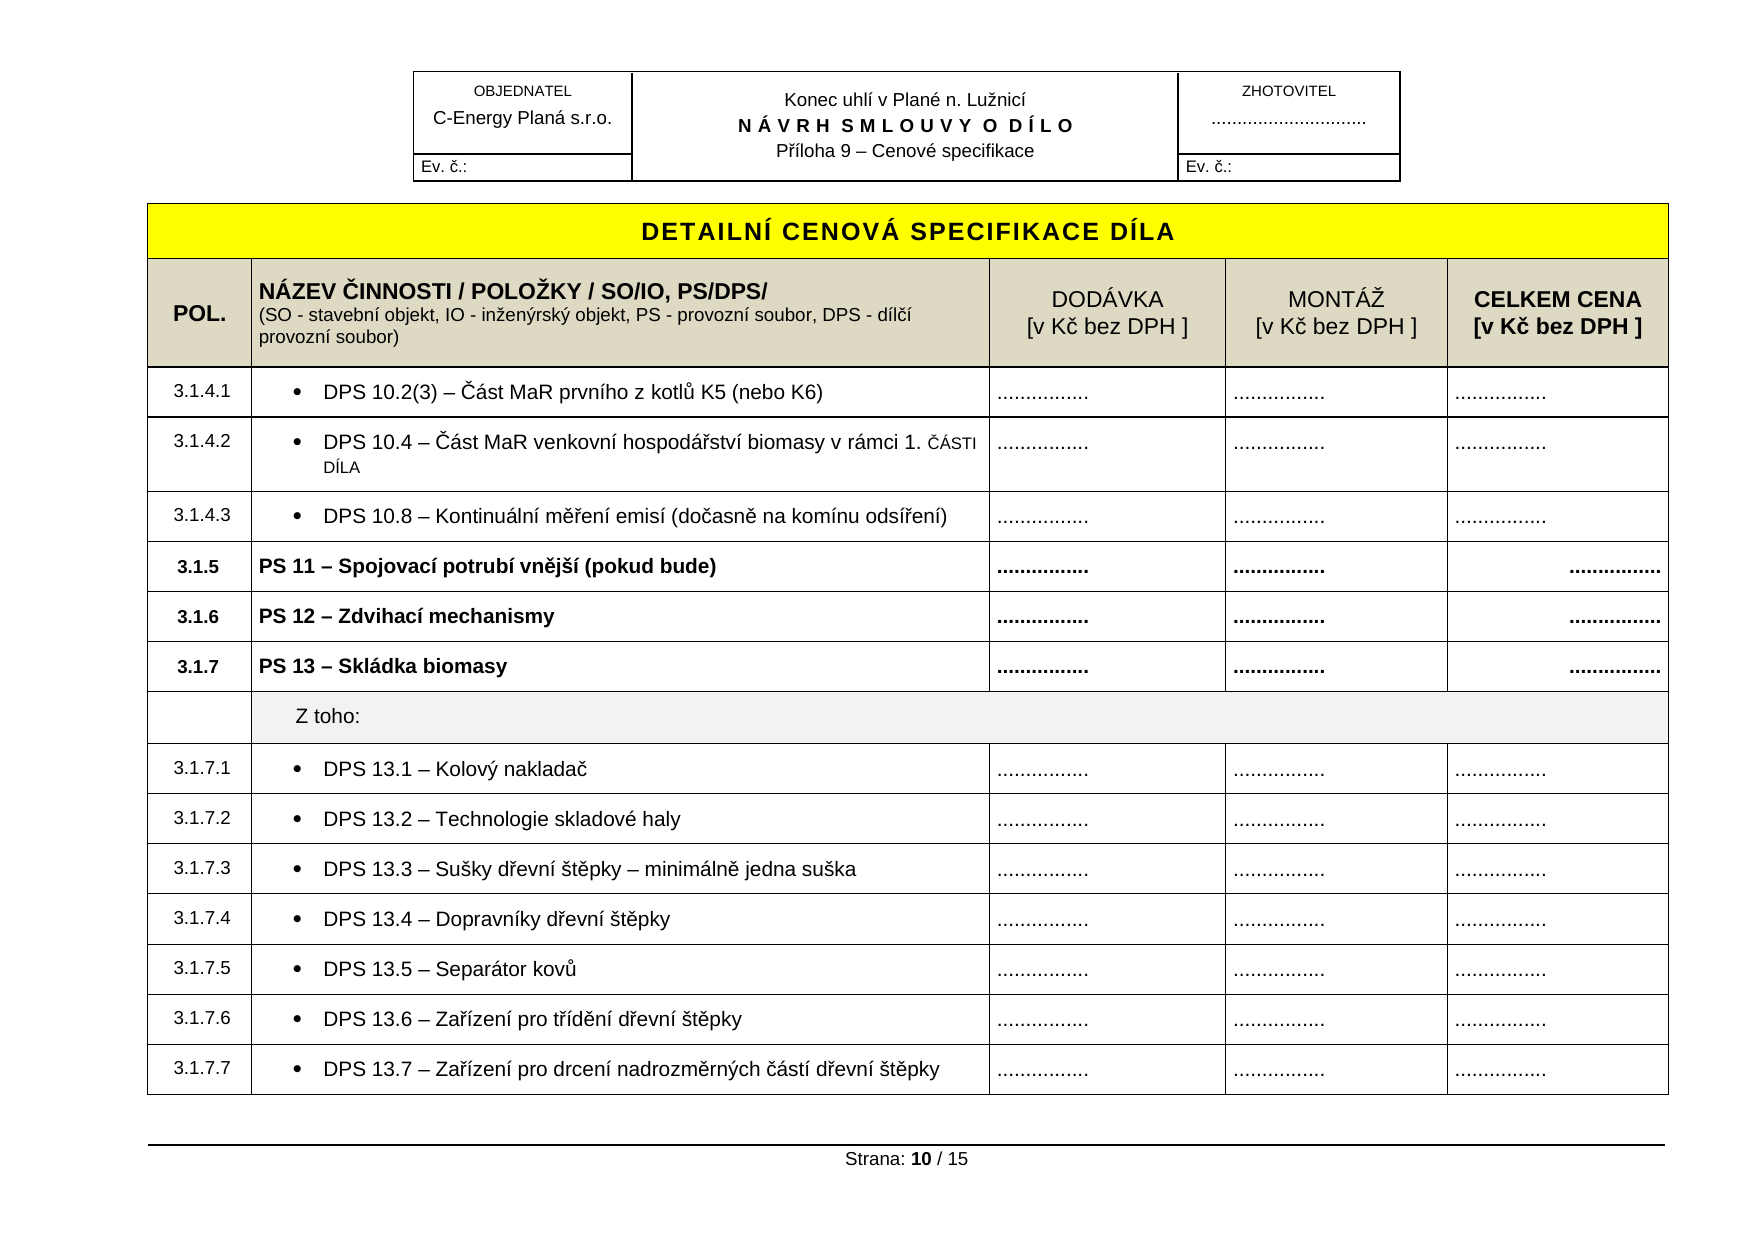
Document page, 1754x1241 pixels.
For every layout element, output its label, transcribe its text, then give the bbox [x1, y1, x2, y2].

table_cell ................ [1448, 844, 1668, 893]
table_cell ................ [990, 945, 1225, 993]
table_cell [148, 894, 251, 943]
table_cell ................ [1448, 744, 1668, 793]
table_cell [148, 744, 251, 793]
table_cell ................ [1226, 1045, 1447, 1094]
table_cell ................ [1226, 592, 1447, 641]
table_cell ................ [1226, 894, 1447, 943]
table_cell ................ [1226, 368, 1447, 416]
table_cell [989, 692, 1226, 743]
table_cell ................ [1448, 642, 1668, 691]
table_cell DPS 13.2 – Technologie skladové haly [252, 794, 989, 843]
table_cell PS 11 – Spojovací potrubí vnější (pokud bude) [252, 542, 989, 591]
table_cell ................ [990, 894, 1225, 943]
table_cell ................ [1226, 492, 1447, 541]
table_cell ................ [1226, 642, 1447, 691]
table_cell Celkem cena [v Kč bez DPH ] [1448, 259, 1668, 366]
table_cell DPS 13.7 – Zařízení pro drcení nadrozměrných částí dřevní štěpky [252, 1045, 989, 1094]
table_cell ................ [990, 642, 1225, 691]
table_cell ................ [1226, 418, 1447, 491]
table_cell [148, 794, 251, 843]
table_cell DPS 13.1 – Kolový nakladač [252, 744, 989, 793]
table_cell DPS 13.4 – Dopravníky dřevní štěpky [252, 894, 989, 943]
table_cell ................ [1448, 592, 1668, 641]
table_cell [148, 844, 251, 893]
table_cell ................ [990, 744, 1225, 793]
table_cell Pol. [148, 259, 251, 366]
table_cell ................ [990, 844, 1225, 893]
table_cell ................ [1226, 744, 1447, 793]
table_cell ................ [1448, 995, 1668, 1044]
table_cell [148, 1045, 251, 1094]
table_cell Dodávka [v Kč bez DPH ] [990, 259, 1225, 366]
table_cell ................ [1226, 844, 1447, 893]
table_cell ................ [990, 492, 1225, 541]
table_cell Název činnosti / položky / SO/IO, PS/DPS/ (SO - stavební objekt, IO - inženýrský objekt, PS - provozní soubor, DPS - dílčí provozní soubor) [252, 259, 989, 366]
table_cell DPS 10.4 – Část MaR venkovní hospodářství biomasy v rámci 1. části díla [252, 418, 989, 491]
table_cell ................ [1448, 894, 1668, 943]
table_cell ................ [990, 794, 1225, 843]
table_cell ................ [1448, 368, 1668, 416]
table_cell [148, 492, 251, 541]
table_cell [1447, 692, 1668, 743]
table_cell DPS 10.8 – Kontinuální měření emisí (dočasně na komínu odsíření) [252, 492, 989, 541]
table_cell ................ [990, 418, 1225, 491]
table_cell ................ [990, 1045, 1225, 1094]
table_cell [148, 945, 251, 993]
table_cell ................ [1448, 418, 1668, 491]
table_cell [148, 692, 251, 743]
table_cell DPS 13.5 – Separátor kovů [252, 945, 989, 993]
table_cell DPS 13.3 – Sušky dřevní štěpky – minimálně jedna suška [252, 844, 989, 893]
table_cell PS 13 – Skládka biomasy [252, 642, 989, 691]
table_cell ................ [1226, 995, 1447, 1044]
table_cell [148, 592, 251, 641]
table_header detailní cenová specifikace díla [148, 204, 1668, 258]
table_cell [148, 542, 251, 591]
table_cell [148, 995, 251, 1044]
table_cell ................ [1448, 794, 1668, 843]
table_cell ................ [990, 542, 1225, 591]
table_cell DPS 10.2(3) – Část MaR prvního z kotlů K5 (nebo K6) [252, 368, 989, 416]
table_cell ................ [990, 592, 1225, 641]
table_cell PS 12 – Zdvihací mechanismy [252, 592, 989, 641]
table_cell [1226, 692, 1447, 743]
table_cell ................ [990, 368, 1225, 416]
table_cell ................ [1226, 542, 1447, 591]
table_cell [148, 368, 251, 416]
table_cell Z toho: [252, 692, 989, 743]
table_cell [148, 642, 251, 691]
table_cell DPS 13.6 – Zařízení pro třídění dřevní štěpky [252, 995, 989, 1044]
table_cell ................ [1226, 945, 1447, 993]
table_cell [148, 418, 251, 491]
table_cell Montáž [v Kč bez DPH ] [1226, 259, 1447, 366]
table_cell ................ [990, 995, 1225, 1044]
table_cell ................ [1448, 1045, 1668, 1094]
table_cell ................ [1226, 794, 1447, 843]
table_cell ................ [1448, 492, 1668, 541]
table_cell ................ [1448, 945, 1668, 993]
table_cell ................ [1448, 542, 1668, 591]
